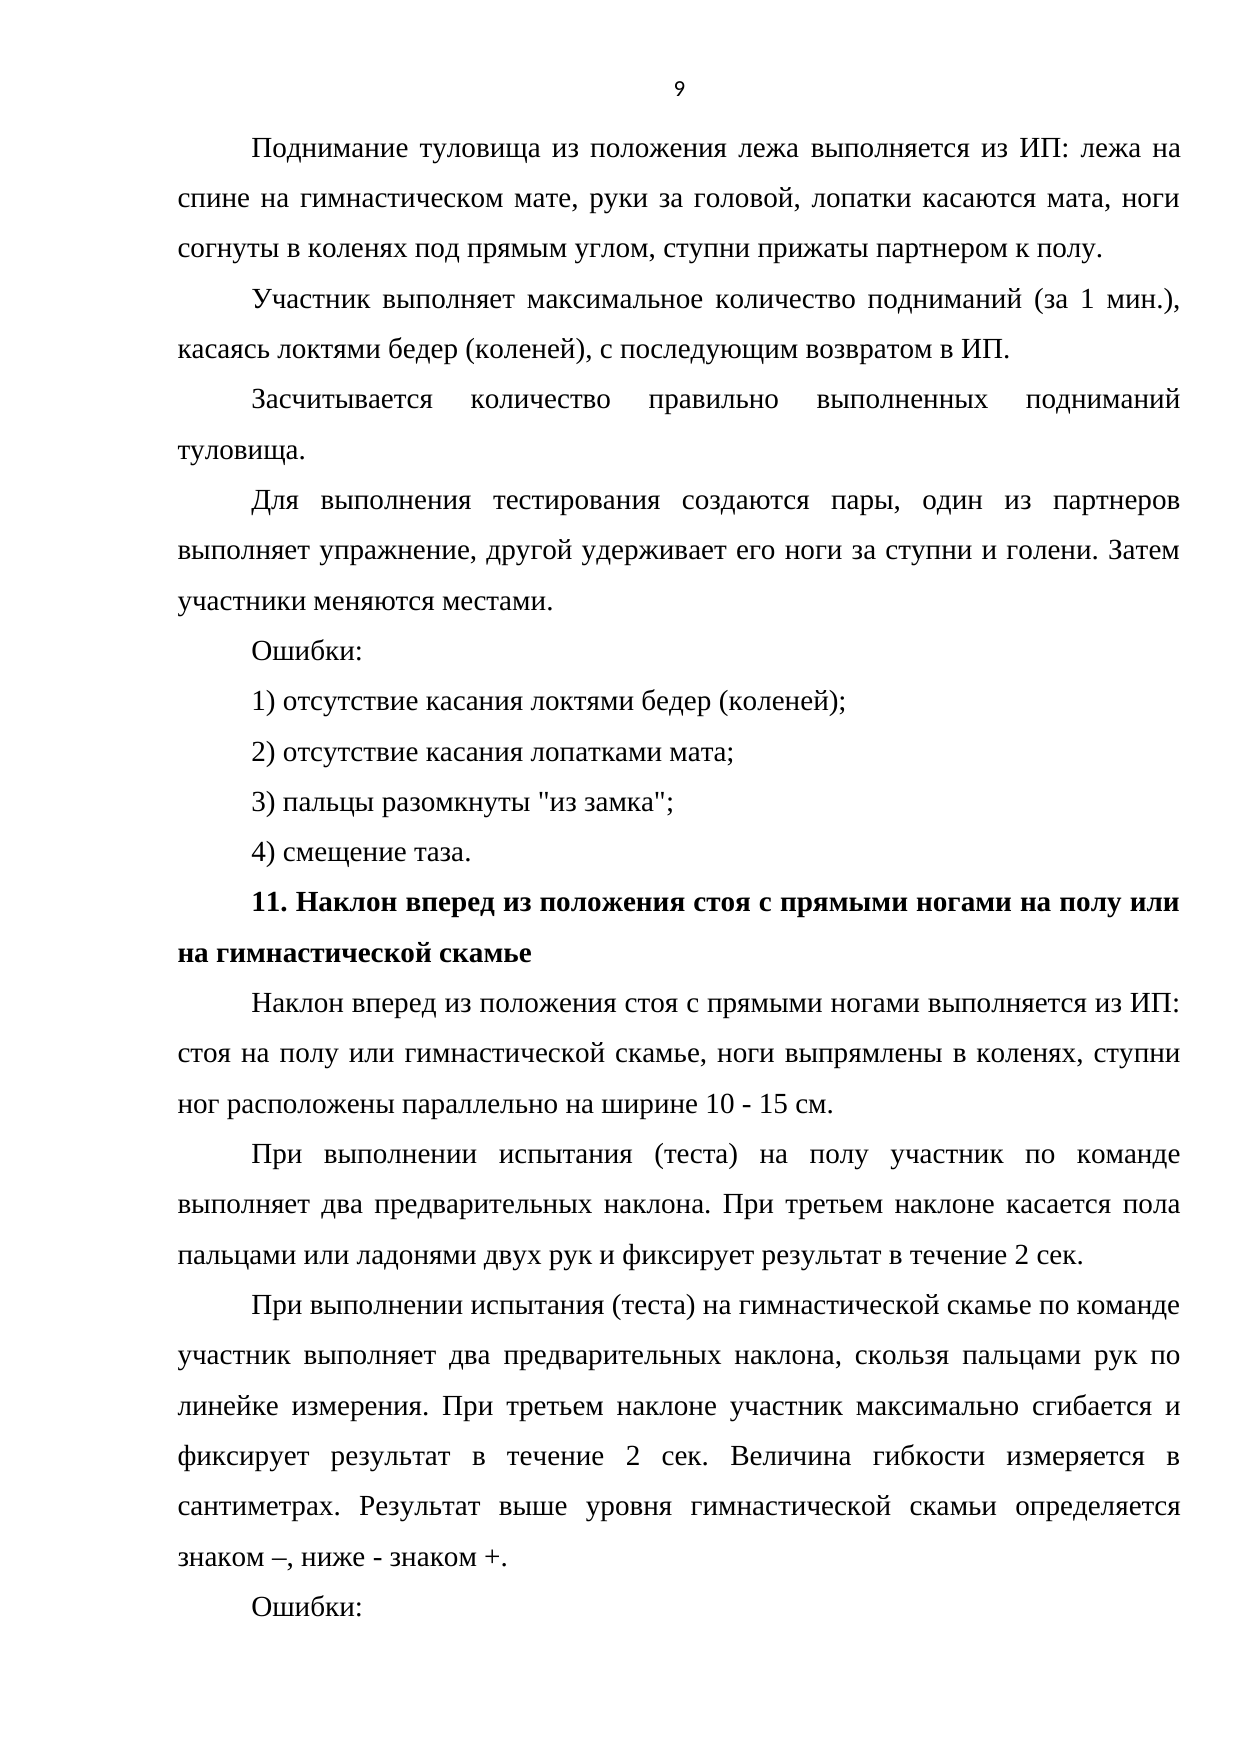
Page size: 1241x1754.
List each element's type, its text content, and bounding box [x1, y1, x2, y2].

text При выполнении испытания (теста) на гимнастической скамье по команде участник выполняет два предварительных наклона, скользя пальцами рук по линейке измерения. При третьем наклоне участник максимально сгибается и фиксирует результат в течение 2 сек. Величина гибкости измеряется в сантиметрах. Результат выше уровня гимнастической скамьи определяется знаком –, ниже - знаком +. [177, 1287, 1181, 1572]
text Участник выполняет максимальное количество подниманий (за 1 мин.), касаясь локтями бедер (коленей), с последующим возвратом в ИП. [177, 281, 1181, 365]
text Наклон вперед из положения стоя с прямыми ногами выполняется из ИП: стоя на полу или гимнастической скамье, ноги выпрямлены в коленях, ступни ног расположены параллельно на ширине 10 - . [177, 985, 1181, 1119]
text Ошибки: [177, 1589, 1181, 1622]
list 2) отсутствие касания лопатками мата; [177, 734, 1181, 767]
text Ошибки: [177, 633, 1181, 667]
list 3) пальцы разомкнуты "из замка"; [177, 784, 1181, 817]
list 11. Наклон вперед из положения стоя с прямыми ногами на полу или на гимнастической скамье [177, 884, 1181, 968]
text Для выполнения тестирования создаются пары, один из партнеров выполняет упражнение, другой удерживает его ноги за ступни и голени. Затем участники меняются местами. [177, 482, 1181, 616]
text Засчитывается количество правильно выполненных подниманий туловища. [177, 381, 1181, 465]
text Поднимание туловища из положения лежа выполняется из ИП: лежа на спине на гимнастическом мате, руки за головой, лопатки касаются мата, ноги согнуты в коленях под прямым углом, ступни прижаты партнером к полу. [177, 130, 1181, 264]
list 1) отсутствие касания локтями бедер (коленей); [177, 683, 1181, 717]
list 4) смещение таза. [177, 834, 1181, 868]
text При выполнении испытания (теста) на полу участник по команде выполняет два предварительных наклона. При третьем наклоне касается пола пальцами или ладонями двух рук и фиксирует результат в течение 2 сек. [177, 1136, 1181, 1270]
